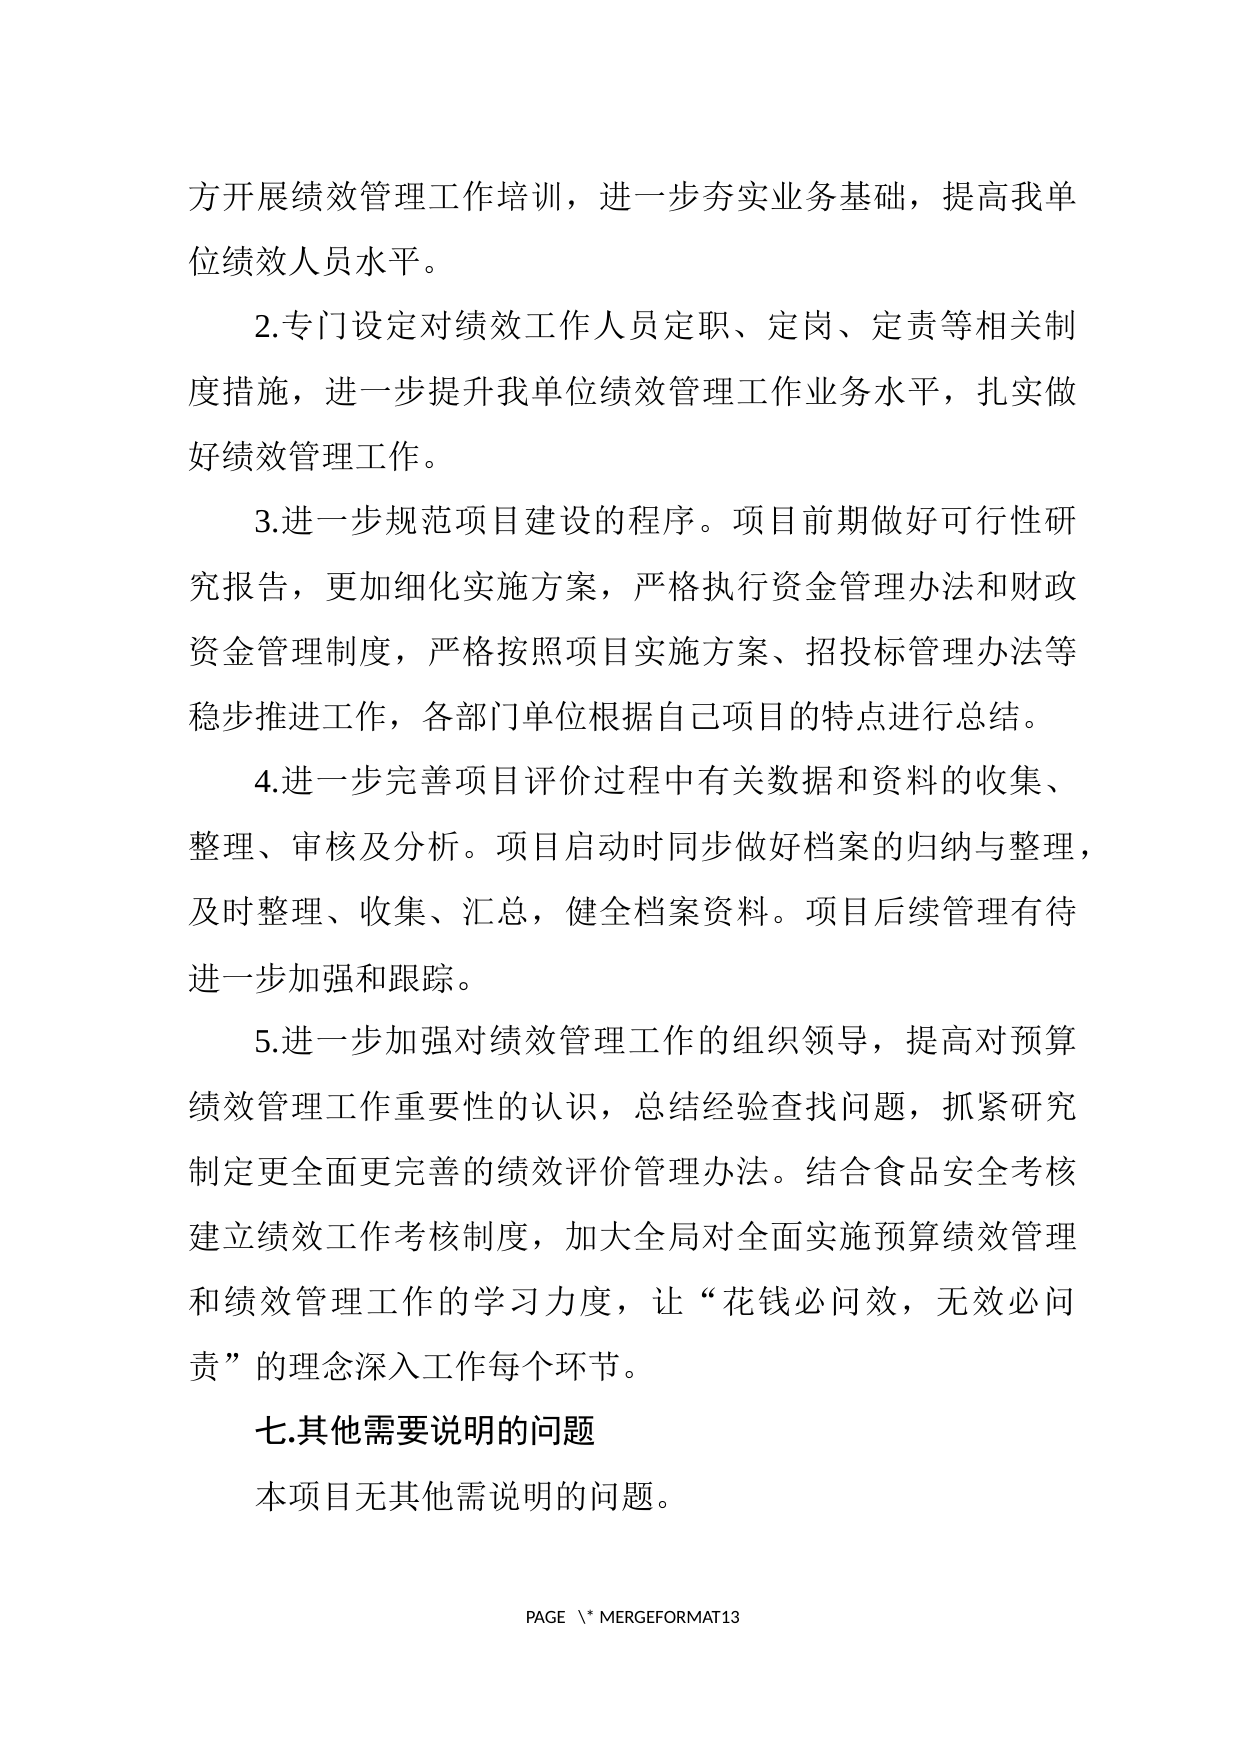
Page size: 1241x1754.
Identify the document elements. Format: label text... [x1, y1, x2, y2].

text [187, 162, 1078, 292]
text 2.专门设定对绩效工作人员定职、定岗、定责等相关制度措施，进一步提升我单位绩效管理工作业务水平，扎实做好绩效管理工作。 [187, 292, 1078, 487]
text 4.进一步完善项目评价过程中有关数据和资料的收集、整理、审核及分析。项目启动时同步做好档案的归纳与整理，及时整理、收集、汇总，健全档案资料。项目后续管理有待进一步加强和跟踪。 [187, 747, 1078, 1007]
text 本项目无其他需说明的问题。 [187, 1462, 1078, 1527]
text 5.进一步加强对绩效管理工作的组织领导，提高对预算绩效管理工作重要性的认识，总结经验查找问题，抓紧研究制定更全面更完善的绩效评价管理办法。结合食品安全考核建立绩效工作考核制度，加大全局对全面实施预算绩效管理和绩效管理工作的学习力度，让“花钱必问效，无效必问责”的理念深入工作每个环节。 [187, 1007, 1078, 1397]
text 3.进一步规范项目建设的程序。项目前期做好可行性研究报告，更加细化实施方案，严格执行资金管理办法和财政资金管理制度，严格按照项目实施方案、招投标管理办法等稳步推进工作，各部门单位根据自己项目的特点进行总结。 [187, 487, 1078, 747]
text 七.其他需要说明的问题 [187, 1397, 1078, 1462]
